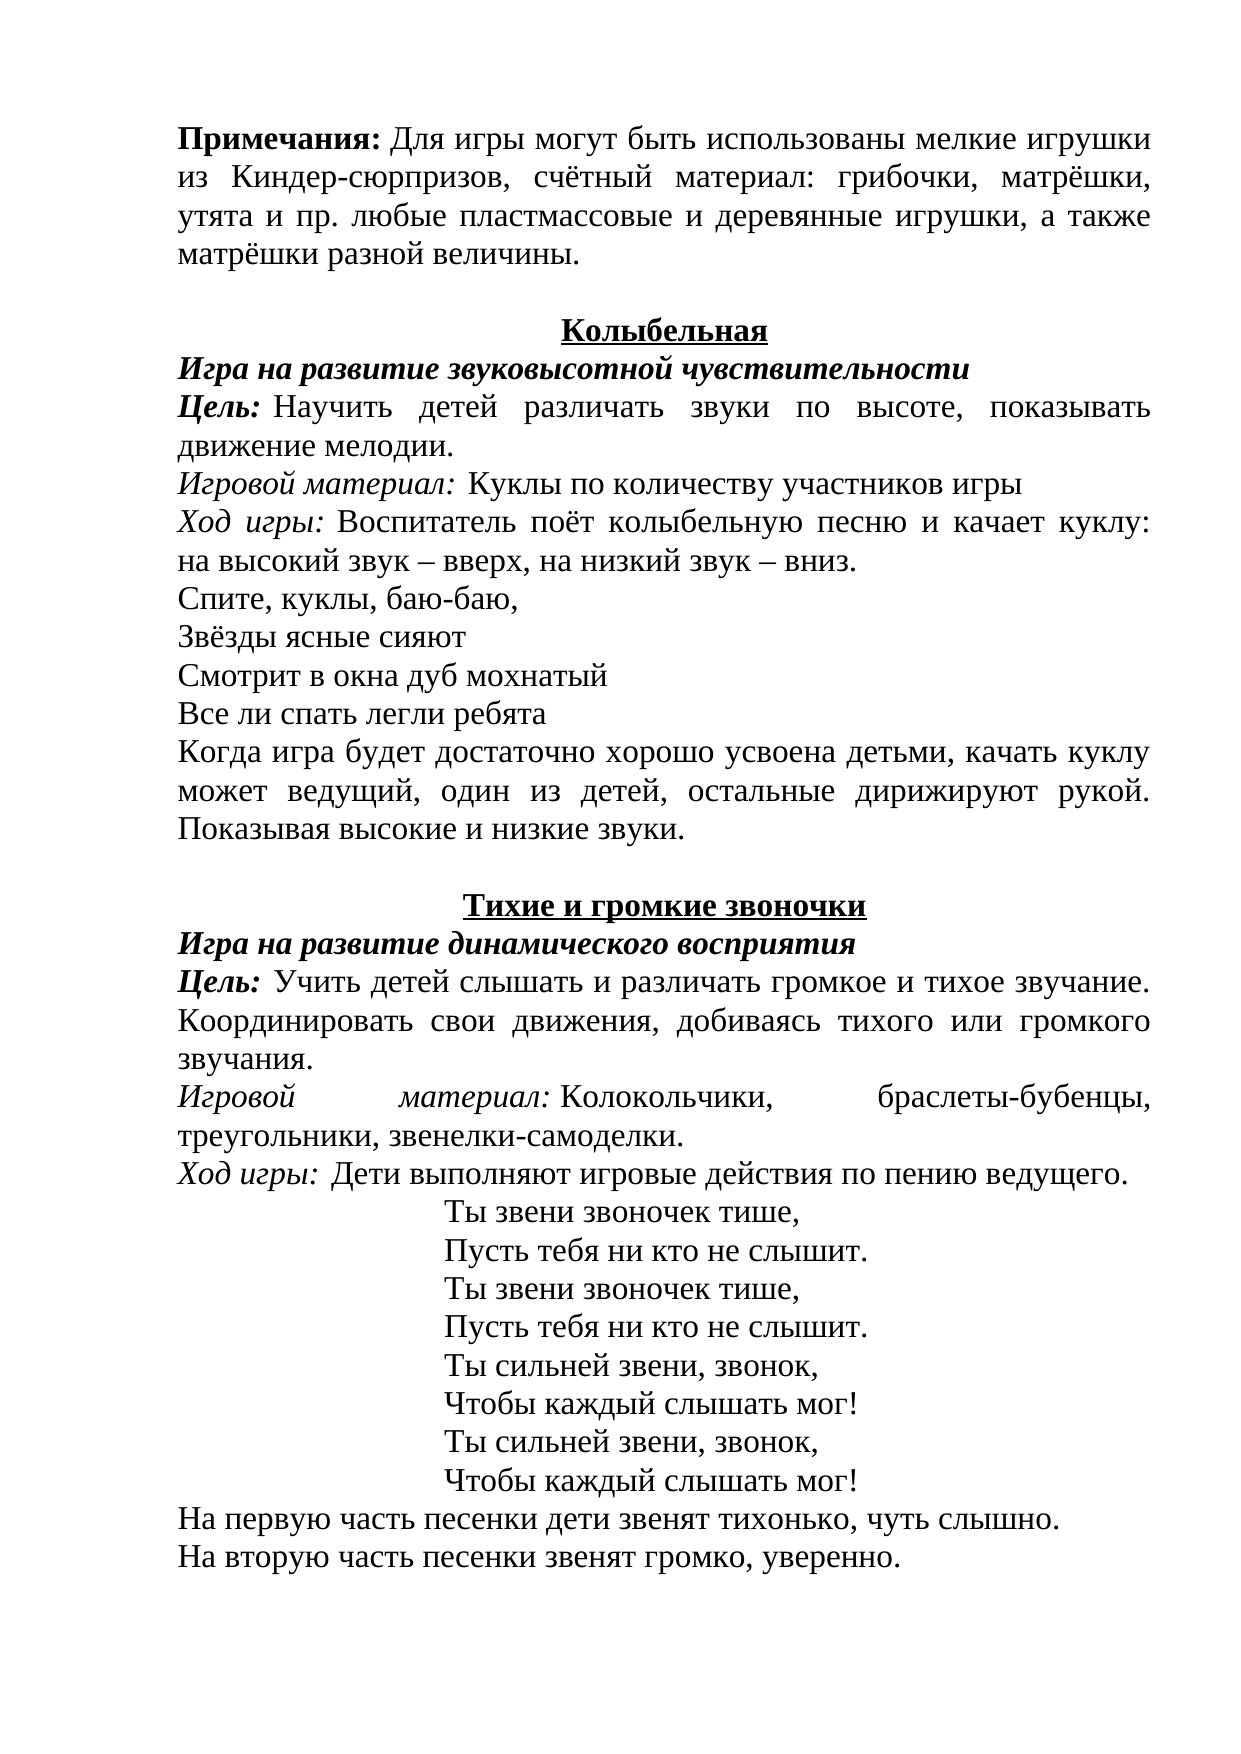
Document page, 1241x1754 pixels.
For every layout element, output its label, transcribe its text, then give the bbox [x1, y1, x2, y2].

text Смотрит в окна дуб мохнатый [177, 655, 1152, 693]
text На первую часть песенки дети звенят тихонько, чуть слышно. [177, 1498, 1152, 1536]
text Тихие и громкие звоночки [177, 885, 1152, 923]
text Примечания: Для игры могут быть использованы мелкие игрушки из Киндер-сюрпризов, счётный материал: грибочки, матрёшки, утята и пр. любые пластмассовые и деревянные игрушки, а также матрёшки разной величины. [177, 118, 1152, 271]
text Пусть тебя ни кто не слышит. [177, 1230, 1152, 1268]
text Цель: Научить детей различать звуки по высоте, показывать движение мелодии. [177, 386, 1152, 463]
text Колыбельная [177, 310, 1152, 348]
text Когда игра будет достаточно хорошо усвоена детьми, качать куклу может ведущий, один из детей, остальные дирижируют рукой. Показывая высокие и низкие звуки. [177, 731, 1152, 846]
text Чтобы каждый слышать мог! [177, 1383, 1152, 1421]
text На вторую часть песенки звенят громко, уверенно. [177, 1536, 1152, 1575]
text Чтобы каждый слышать мог! [177, 1460, 1152, 1498]
text Звёзды ясные сияют [177, 616, 1152, 655]
text Все ли спать легли ребята [177, 693, 1152, 731]
text Ход игры: Дети выполняют игровые действия по пению ведущего. [177, 1153, 1152, 1191]
text Спите, куклы, баю-баю, [177, 578, 1152, 616]
text Игра на развитие динамического восприятия [177, 923, 1152, 961]
text Игровой материал: Колокольчики, браслеты-бубенцы, треугольники, звенелки-самоделки. [177, 1076, 1152, 1153]
text Ход игры: Воспитатель поёт колыбельную песню и качает куклу: на высокий звук – вверх, на низкий звук – вниз. [177, 501, 1152, 578]
text Игра на развитие звуковысотной чувствительности [177, 348, 1152, 386]
text Ты сильней звени, звонок, [177, 1345, 1152, 1383]
text Цель: Учить детей слышать и различать громкое и тихое звучание. Координировать свои движения, добиваясь тихого или громкого звучания. [177, 961, 1152, 1076]
text Ты звени звоночек тише, [177, 1191, 1152, 1230]
text Ты сильней звени, звонок, [177, 1421, 1152, 1460]
text Игровой материал: Куклы по количеству участников игры [177, 463, 1152, 501]
text Пусть тебя ни кто не слышит. [177, 1306, 1152, 1345]
text Ты звени звоночек тише, [177, 1268, 1152, 1306]
